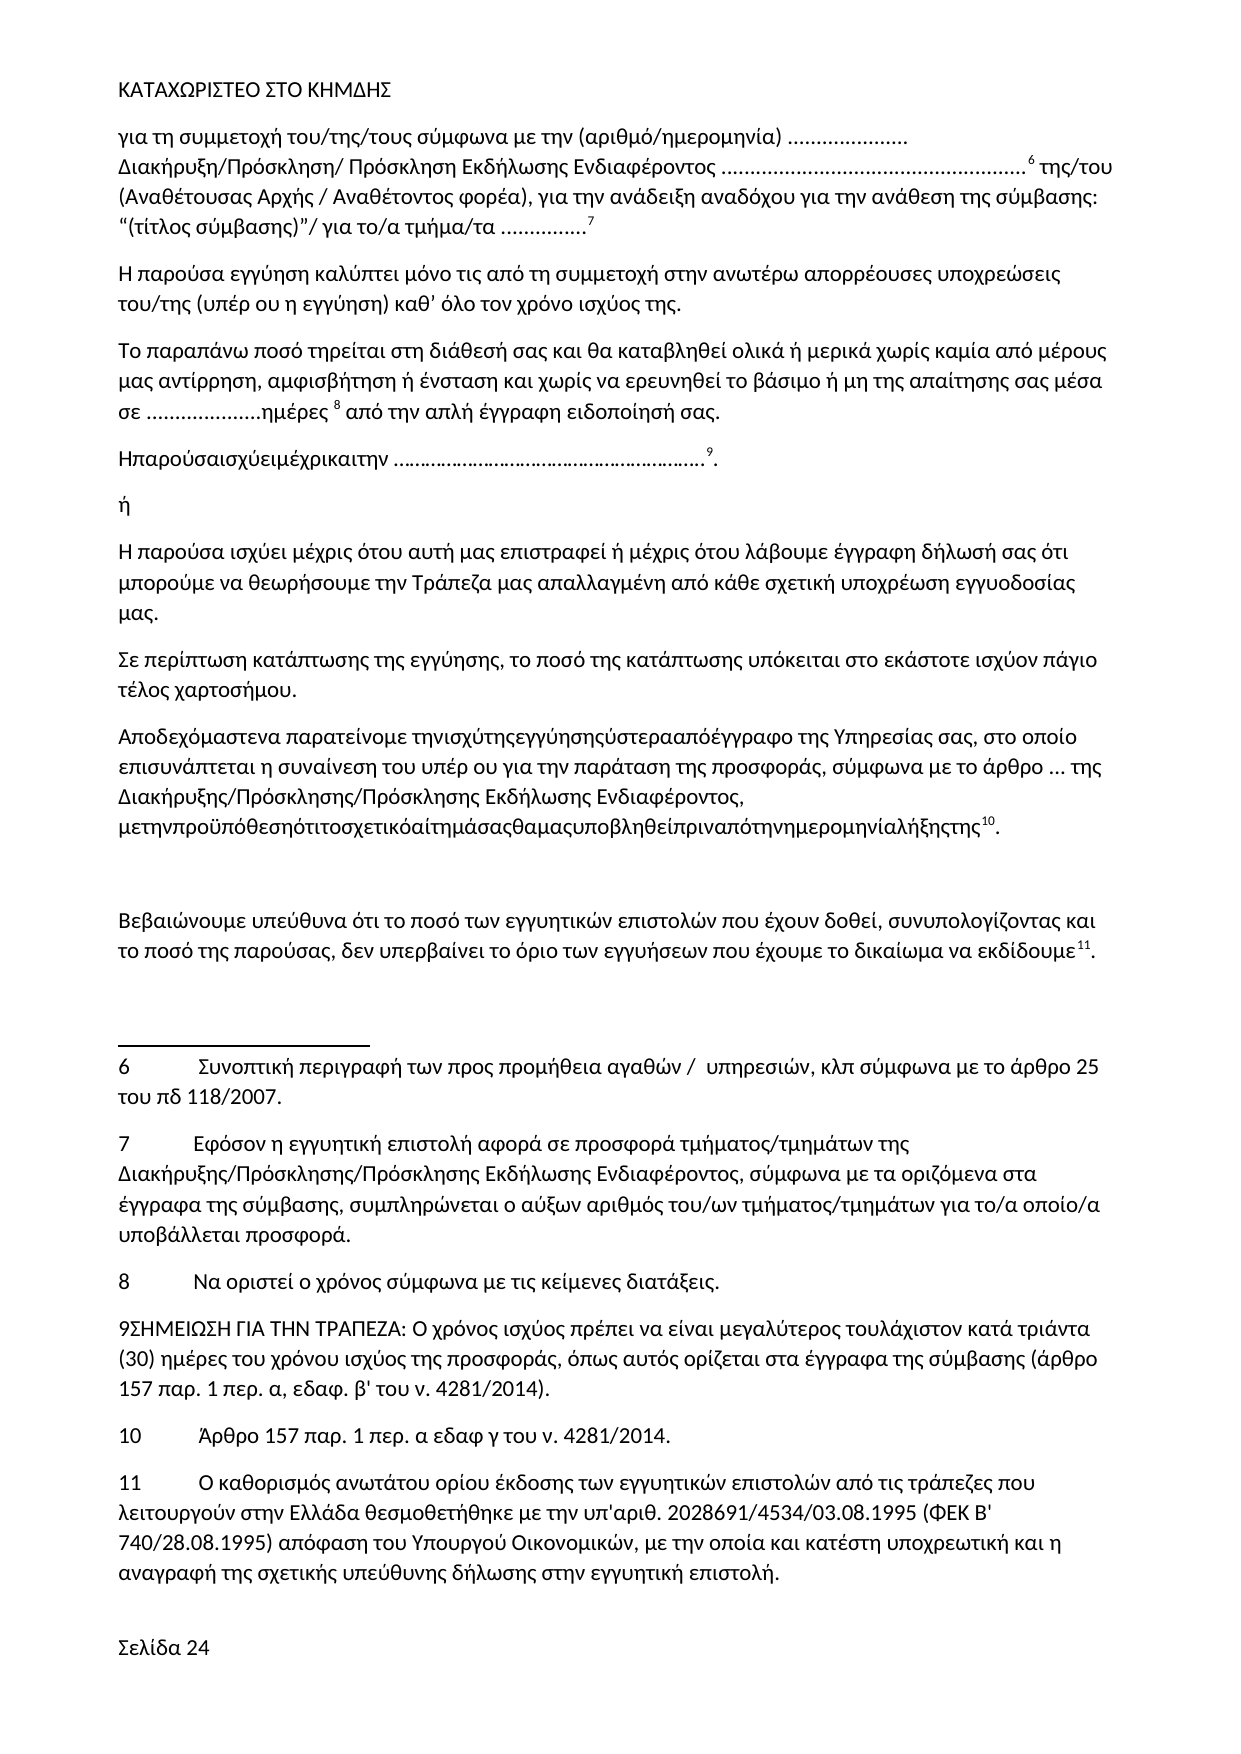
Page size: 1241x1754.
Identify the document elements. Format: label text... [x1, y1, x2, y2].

text Αποδεχόμαστενα παρατείνομε τηνισχύτηςεγγύησηςύστερααπόέγγραφο της Υπηρεσίας σας, στο οποίο επισυνάπτεται η συναίνεση του υπέρ ου για την παράταση της προσφοράς, σύμφωνα με το άρθρο ... της Διακήρυξης/Πρόσκλησης/Πρόσκλησης Εκδήλωσης Ενδιαφέροντος, μετηνπροϋπόθεσηότιτοσχετικόαίτημάσαςθαμαςυποβληθείπριναπότηνημερομηνίαλήξηςτης. [118, 722, 1122, 840]
text για τη συμμετοχή του/της/τους σύμφωνα με την (αριθμό/ημερομηνία) ..................... Διακήρυξη/Πρόσκληση/ Πρόσκληση Εκδήλωσης Ενδιαφέροντος ..................................................... της/του (Αναθέτουσας Αρχής / Αναθέτοντος φορέα), για την ανάδειξη αναδόχου για την ανάθεση της σύμβασης: “(τίτλος σύμβασης)”/ για το/α τμήμα/τα ............... [118, 122, 1122, 240]
text Η παρούσα ισχύει μέχρις ότου αυτή μας επιστραφεί ή μέχρις ότου λάβουμε έγγραφη δήλωσή σας ότι μπορούμε να θεωρήσουμε την Τράπεζα μας απαλλαγμένη από κάθε σχετική υποχρέωση εγγυοδοσίας μας. [118, 537, 1122, 626]
text Βεβαιώνουμε υπεύθυνα ότι το ποσό των εγγυητικών επιστολών που έχουν δοθεί, συνυπολογίζοντας και το ποσό της παρούσας, δεν υπερβαίνει το όριο των εγγυήσεων που έχουμε το δικαίωμα να εκδίδουμε. [118, 906, 1122, 964]
text Σε περίπτωση κατάπτωσης της εγγύησης, το ποσό της κατάπτωσης υπόκειται στο εκάστοτε ισχύον πάγιο τέλος χαρτοσήμου. [118, 645, 1122, 703]
text Το παραπάνω ποσό τηρείται στη διάθεσή σας και θα καταβληθεί ολικά ή μερικά χωρίς καμία από μέρους μας αντίρρηση, αμφισβήτηση ή ένσταση και χωρίς να ερευνηθεί το βάσιμο ή μη της απαίτησης σας μέσα σε ....................ημέρες από την απλή έγγραφη ειδοποίησή σας. [118, 336, 1122, 425]
text Ηπαρούσαισχύειμέχρικαιτην …………………………………………………... [118, 444, 1122, 472]
text Η παρούσα εγγύηση καλύπτει μόνο τις από τη συμμετοχή στην ανωτέρω απορρέουσες υποχρεώσεις του/της (υπέρ ου η εγγύηση) καθ’ όλο τον χρόνο ισχύος της. [118, 259, 1122, 317]
text ή [118, 491, 1122, 518]
